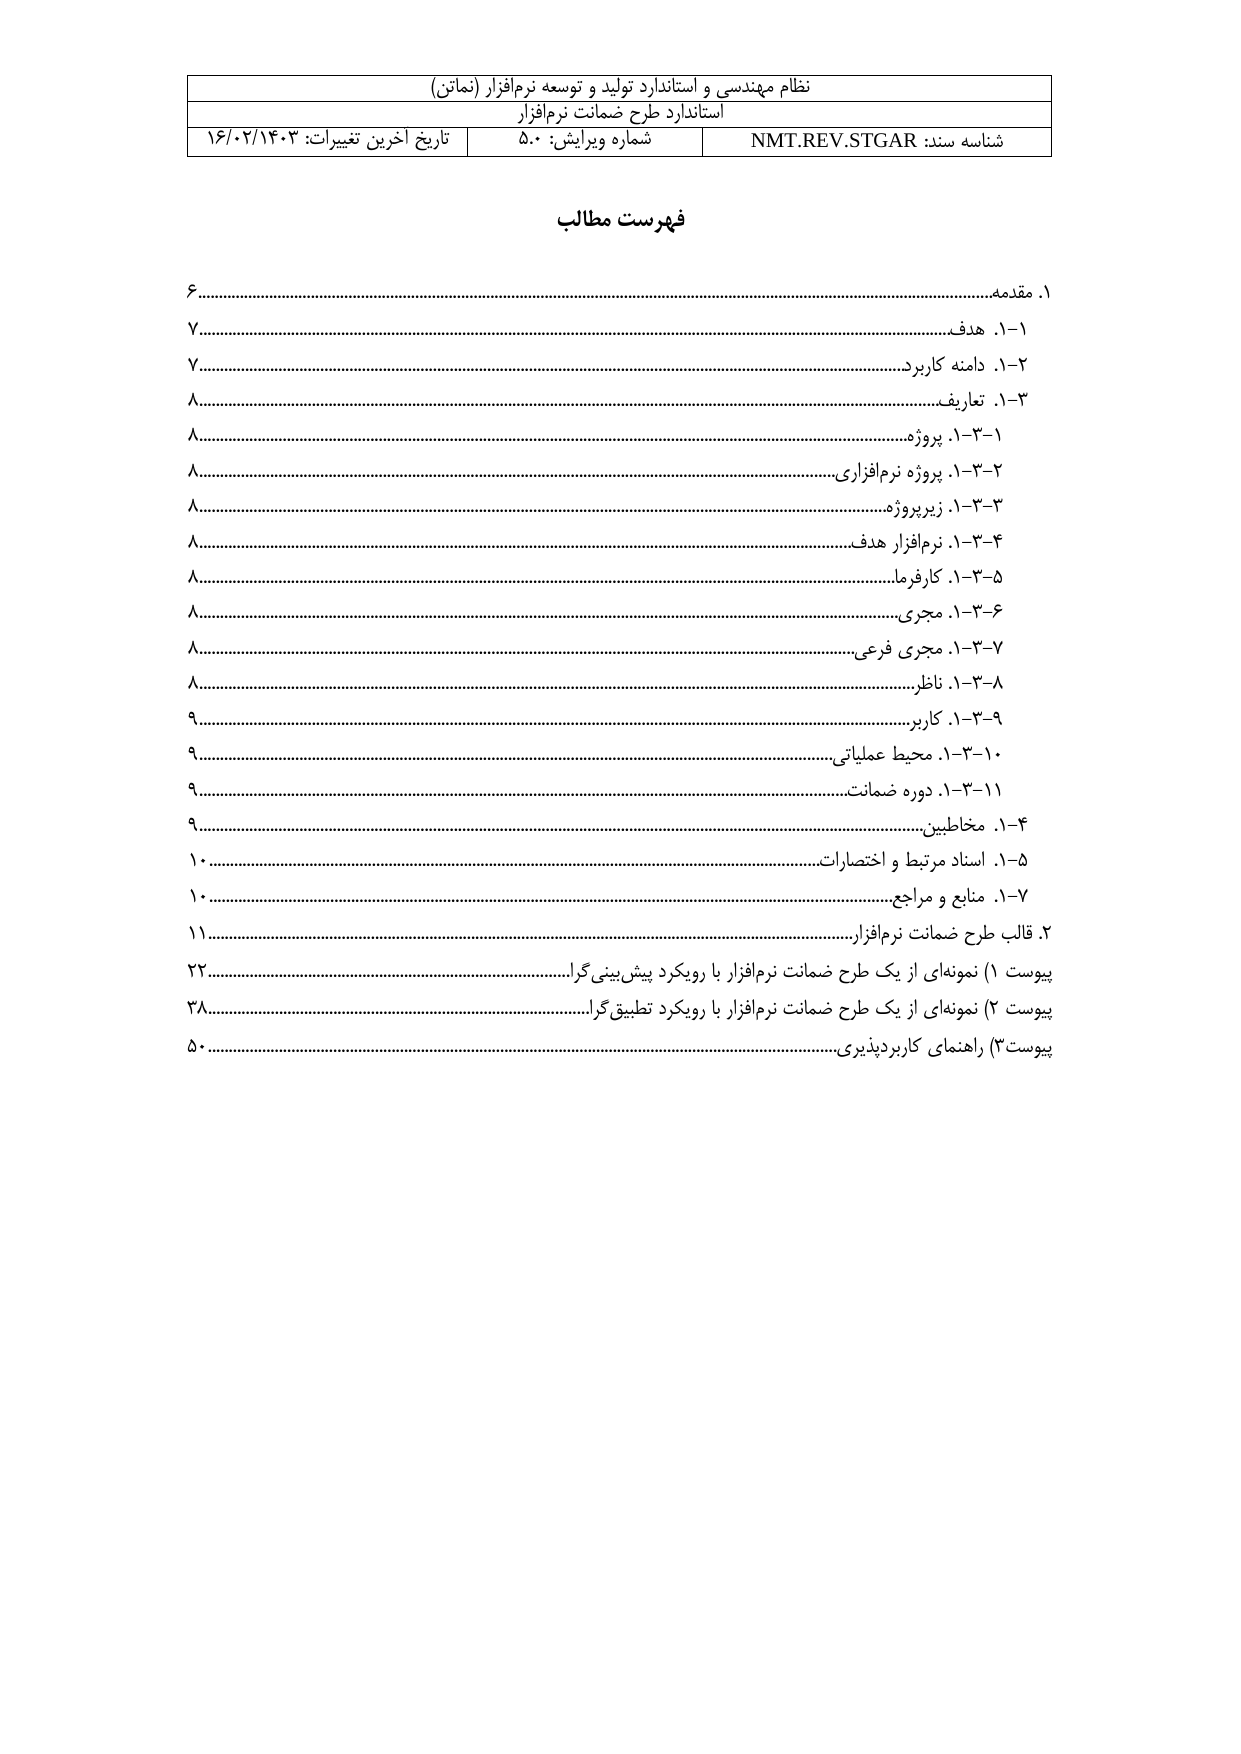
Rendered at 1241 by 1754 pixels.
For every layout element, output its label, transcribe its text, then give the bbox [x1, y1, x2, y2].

title فهرست مطالب [187, 210, 1053, 235]
